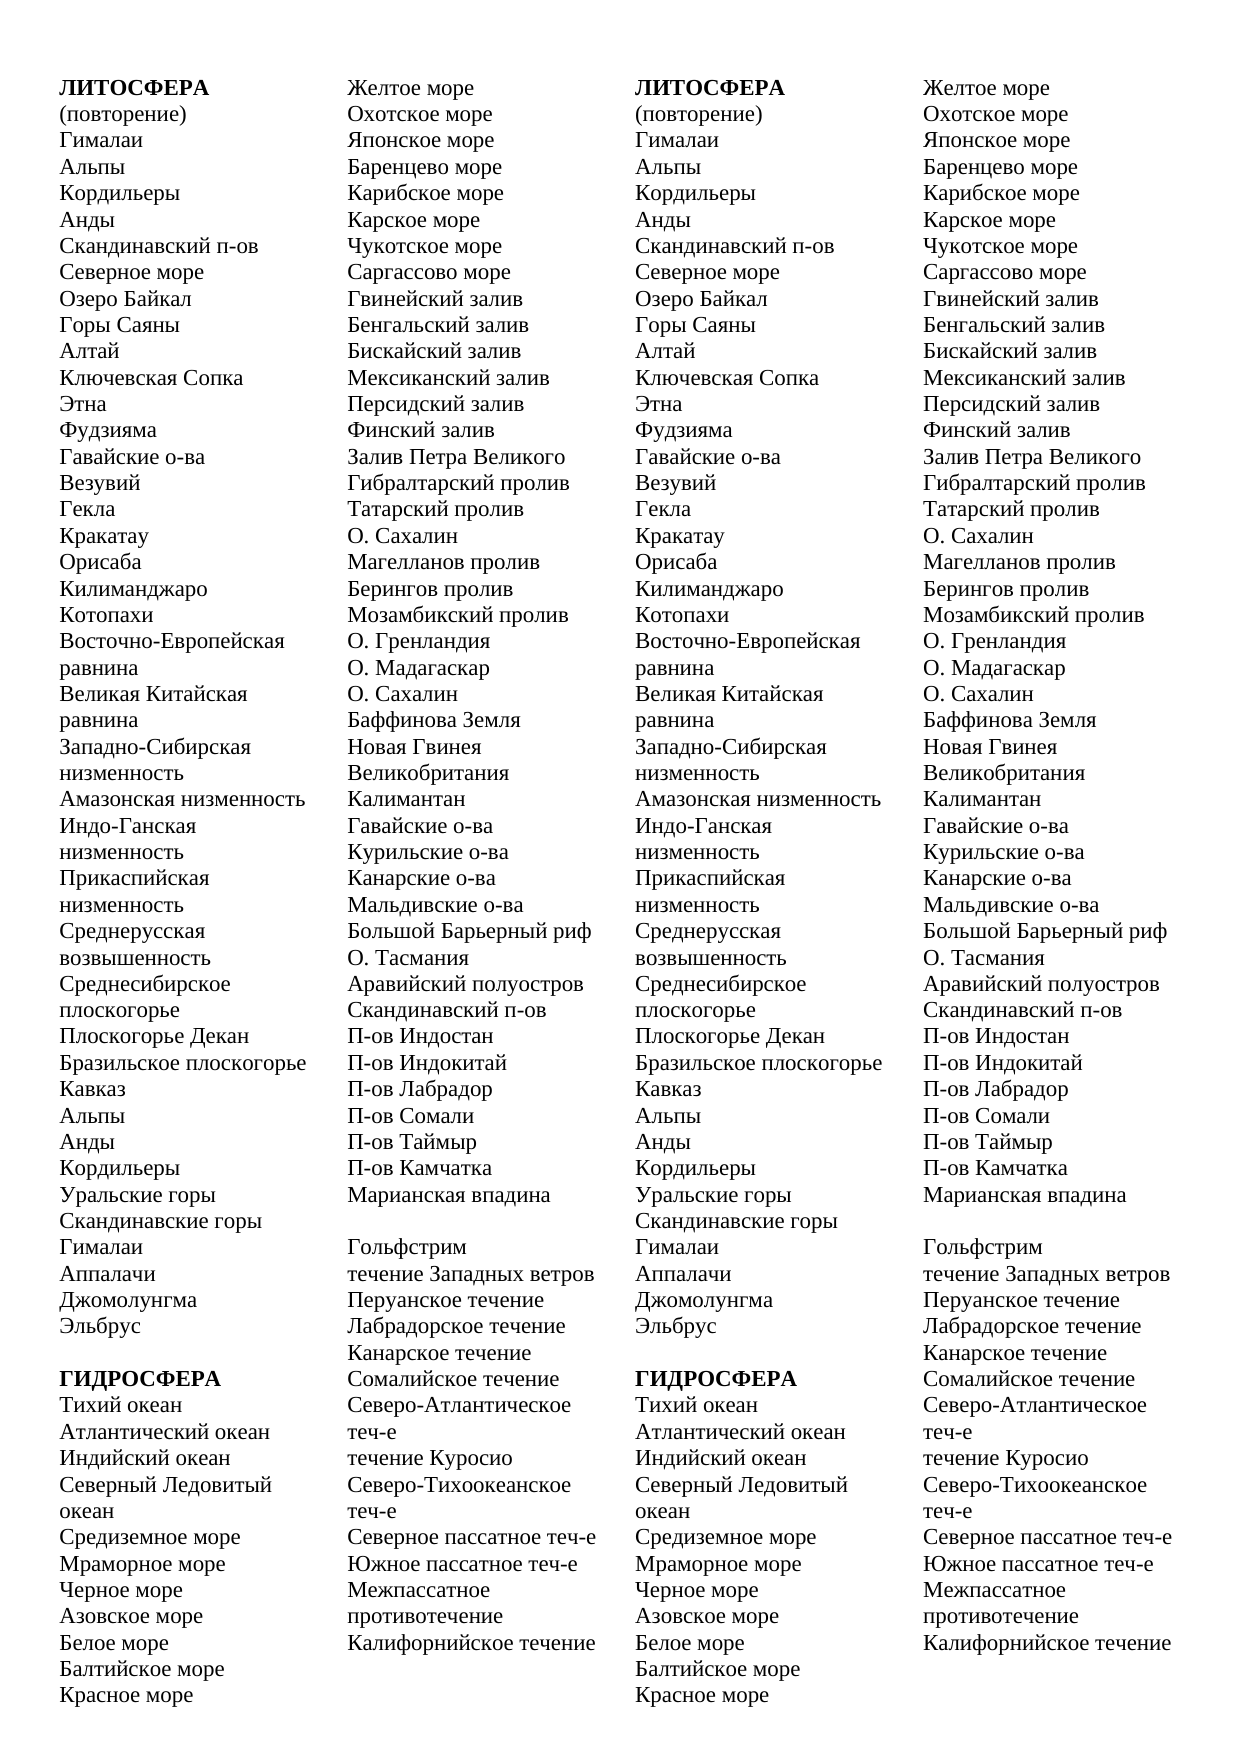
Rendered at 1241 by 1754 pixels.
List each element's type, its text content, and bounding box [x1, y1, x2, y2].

text Магелланов пролив [923, 548, 1181, 574]
text Карибское море [923, 179, 1181, 206]
text Бразильское плоскогорье [59, 1049, 317, 1075]
text Аравийский полуостров [347, 970, 605, 996]
text Орисаба [635, 548, 893, 574]
text Индийский океан [59, 1444, 317, 1471]
text Везувий [59, 469, 317, 496]
text Финский залив [347, 416, 605, 443]
text Межпассатное противотечение [347, 1576, 605, 1629]
text П-ов Камчатка [923, 1154, 1181, 1181]
text Бискайский залив [923, 337, 1181, 364]
text Бенгальский залив [923, 311, 1181, 337]
text Перуанское течение [347, 1286, 605, 1312]
text Калимантан [347, 785, 605, 812]
text Котопахи [635, 601, 893, 627]
text ЛИТОСФЕРА [59, 74, 317, 100]
text Новая Гвинея [923, 733, 1181, 759]
text Красное море [59, 1681, 317, 1708]
text Аравийский полуостров [923, 970, 1181, 996]
text Альпы [59, 1102, 317, 1128]
text Северное пассатное теч-е [923, 1523, 1181, 1550]
text Калифорнийское течение [347, 1629, 605, 1655]
text Алтай [635, 337, 893, 364]
text Северо-Тихоокеанское теч-е [923, 1471, 1181, 1523]
text Уральские горы [59, 1181, 317, 1207]
text течение Западных ветров [923, 1260, 1181, 1286]
text Карское море [347, 206, 605, 232]
text Балтийское море [59, 1655, 317, 1681]
text Тихий океан [635, 1392, 893, 1418]
text Озеро Байкал [59, 285, 317, 311]
text Мраморное море [635, 1550, 893, 1576]
text Желтое море [923, 74, 1181, 100]
text Финский залив [923, 416, 1181, 443]
text О. Сахалин [923, 680, 1181, 706]
text Карское море [923, 206, 1181, 232]
text П-ов Индокитай [347, 1049, 605, 1075]
text Сомалийское течение [923, 1365, 1181, 1392]
text Аппалачи [635, 1260, 893, 1286]
text Кракатау [59, 522, 317, 548]
text Гималаи [635, 1233, 893, 1260]
text Мексиканский залив [923, 364, 1181, 390]
text О. Тасмания [923, 943, 1181, 970]
text Саргассово море [923, 258, 1181, 285]
text Средиземное море [635, 1523, 893, 1550]
text Татарский пролив [923, 496, 1181, 522]
text Восточно-Европейская равнина [59, 627, 317, 680]
text Анды [59, 206, 317, 232]
text П-ов Лабрадор [923, 1075, 1181, 1102]
text Скандинавский п-ов [347, 996, 605, 1023]
text ЛИТОСФЕРА [635, 74, 893, 100]
text Белое море [59, 1629, 317, 1655]
text Плоскогорье Декан [635, 1023, 893, 1049]
text Анды [635, 206, 893, 232]
text Кордильеры [635, 179, 893, 206]
text П-ов Таймыр [923, 1128, 1181, 1154]
text Белое море [635, 1629, 893, 1655]
text Прикаспийская низменность [635, 864, 893, 917]
text Саргассово море [347, 258, 605, 285]
text Залив Петра Великого [347, 443, 605, 469]
text Скандинавский п-ов [635, 232, 893, 258]
text П-ов Индостан [347, 1023, 605, 1049]
text Азовское море [59, 1602, 317, 1629]
text Северный Ледовитый океан [635, 1471, 893, 1523]
text Татарский пролив [347, 496, 605, 522]
text Индийский океан [635, 1444, 893, 1471]
text Фудзияма [59, 416, 317, 443]
text Берингов пролив [923, 574, 1181, 601]
text Скандинавские горы [635, 1207, 893, 1233]
text Великая Китайская равнина [635, 680, 893, 733]
text П-ов Индостан [923, 1023, 1181, 1049]
text Перуанское течение [923, 1286, 1181, 1312]
text Марианская впадина [347, 1181, 605, 1207]
text Мексиканский залив [347, 364, 605, 390]
text Гольфстрим [923, 1233, 1181, 1260]
text П-ов Камчатка [347, 1154, 605, 1181]
text Скандинавский п-ов [923, 996, 1181, 1023]
text Восточно-Европейская равнина [635, 627, 893, 680]
text Персидский залив [923, 390, 1181, 416]
text Гавайские о-ва [347, 812, 605, 838]
text Баффинова Земля [347, 706, 605, 733]
text Желтое море [347, 74, 605, 100]
text (повторение) [635, 100, 893, 127]
text Гибралтарский пролив [923, 469, 1181, 496]
text Западно-Сибирская низменность [635, 733, 893, 785]
text Великая Китайская равнина [59, 680, 317, 733]
text Среднесибирское плоскогорье [59, 970, 317, 1023]
text Канарское течение [923, 1339, 1181, 1365]
text Уральские горы [635, 1181, 893, 1207]
text Чукотское море [347, 232, 605, 258]
text Килиманджаро [59, 574, 317, 601]
text Гавайские о-ва [923, 812, 1181, 838]
text Лабрадорское течение [923, 1312, 1181, 1339]
text Черное море [59, 1576, 317, 1602]
text П-ов Индокитай [923, 1049, 1181, 1075]
text Калифорнийское течение [923, 1629, 1181, 1655]
text Гекла [635, 496, 893, 522]
text Гвинейский залив [347, 285, 605, 311]
text Японское море [347, 127, 605, 153]
text П-ов Таймыр [347, 1128, 605, 1154]
text Кордильеры [59, 179, 317, 206]
text Охотское море [347, 100, 605, 127]
text Канарское течение [347, 1339, 605, 1365]
text Лабрадорское течение [347, 1312, 605, 1339]
text Охотское море [923, 100, 1181, 127]
text Северо-Атлантическое теч-е [923, 1392, 1181, 1444]
text О. Сахалин [347, 680, 605, 706]
text О. Мадагаскар [347, 654, 605, 680]
text Амазонская низменность [59, 785, 317, 812]
text О. Сахалин [347, 522, 605, 548]
text Прикаспийская низменность [59, 864, 317, 917]
text Аппалачи [59, 1260, 317, 1286]
text Анды [59, 1128, 317, 1154]
text ГИДРОСФЕРА [635, 1365, 893, 1392]
text Везувий [635, 469, 893, 496]
text Баффинова Земля [923, 706, 1181, 733]
text Северо-Тихоокеанское теч-е [347, 1471, 605, 1523]
text Северо-Атлантическое теч-е [347, 1392, 605, 1444]
text О. Гренландия [923, 627, 1181, 654]
text П-ов Лабрадор [347, 1075, 605, 1102]
text Марианская впадина [923, 1181, 1181, 1207]
text Азовское море [635, 1602, 893, 1629]
text Индо-Ганская низменность [59, 812, 317, 864]
text Берингов пролив [347, 574, 605, 601]
text П-ов Сомали [347, 1102, 605, 1128]
text Межпассатное противотечение [923, 1576, 1181, 1629]
text Горы Саяны [635, 311, 893, 337]
text Черное море [635, 1576, 893, 1602]
text Ключевская Сопка [635, 364, 893, 390]
text Северное пассатное теч-е [347, 1523, 605, 1550]
text Скандинавский п-ов [59, 232, 317, 258]
text О. Гренландия [347, 627, 605, 654]
text Этна [59, 390, 317, 416]
text Гольфстрим [347, 1233, 605, 1260]
text Орисаба [59, 548, 317, 574]
text Кракатау [635, 522, 893, 548]
text Гималаи [59, 1233, 317, 1260]
text Кордильеры [635, 1154, 893, 1181]
text Гималаи [59, 127, 317, 153]
text Балтийское море [635, 1655, 893, 1681]
text Курильские о-ва [923, 838, 1181, 864]
text Великобритания [347, 759, 605, 785]
text Килиманджаро [635, 574, 893, 601]
text Алтай [59, 337, 317, 364]
text Бенгальский залив [347, 311, 605, 337]
text Анды [635, 1128, 893, 1154]
text Ключевская Сопка [59, 364, 317, 390]
text Мозамбикский пролив [923, 601, 1181, 627]
text Этна [635, 390, 893, 416]
text Гавайские о-ва [59, 443, 317, 469]
text Баренцево море [347, 153, 605, 179]
text Озеро Байкал [635, 285, 893, 311]
text Гималаи [635, 127, 893, 153]
text О. Сахалин [923, 522, 1181, 548]
text Кордильеры [59, 1154, 317, 1181]
text Тихий океан [59, 1392, 317, 1418]
text течение Западных ветров [347, 1260, 605, 1286]
text Калимантан [923, 785, 1181, 812]
text ГИДРОСФЕРА [59, 1365, 317, 1392]
text О. Тасмания [347, 943, 605, 970]
text Большой Барьерный риф [347, 917, 605, 943]
text Красное море [635, 1681, 893, 1708]
text Амазонская низменность [635, 785, 893, 812]
text Канарские о-ва [347, 864, 605, 891]
text Среднерусская возвышенность [635, 917, 893, 970]
text Гавайские о-ва [635, 443, 893, 469]
text Среднерусская возвышенность [59, 917, 317, 970]
text Мальдивские о-ва [923, 891, 1181, 917]
text Курильские о-ва [347, 838, 605, 864]
text Скандинавские горы [59, 1207, 317, 1233]
text Кавказ [59, 1075, 317, 1102]
text Новая Гвинея [347, 733, 605, 759]
text Кавказ [635, 1075, 893, 1102]
text Джомолунгма [635, 1286, 893, 1312]
text Чукотское море [923, 232, 1181, 258]
text Великобритания [923, 759, 1181, 785]
text Мозамбикский пролив [347, 601, 605, 627]
text Сомалийское течение [347, 1365, 605, 1392]
text Альпы [635, 1102, 893, 1128]
text Гибралтарский пролив [347, 469, 605, 496]
text Гекла [59, 496, 317, 522]
text Индо-Ганская низменность [635, 812, 893, 864]
text Персидский залив [347, 390, 605, 416]
text Атлантический океан [635, 1418, 893, 1444]
text П-ов Сомали [923, 1102, 1181, 1128]
text Магелланов пролив [347, 548, 605, 574]
text Южное пассатное теч-е [923, 1550, 1181, 1576]
text Горы Саяны [59, 311, 317, 337]
text Северный Ледовитый океан [59, 1471, 317, 1523]
text Южное пассатное теч-е [347, 1550, 605, 1576]
text Северное море [59, 258, 317, 285]
text Бразильское плоскогорье [635, 1049, 893, 1075]
text Бискайский залив [347, 337, 605, 364]
text Мальдивские о-ва [347, 891, 605, 917]
text Эльбрус [635, 1312, 893, 1339]
text Карибское море [347, 179, 605, 206]
text Северное море [635, 258, 893, 285]
text Японское море [923, 127, 1181, 153]
text Альпы [635, 153, 893, 179]
text Плоскогорье Декан [59, 1023, 317, 1049]
text (повторение) [59, 100, 317, 127]
text Большой Барьерный риф [923, 917, 1181, 943]
text Гвинейский залив [923, 285, 1181, 311]
text Мраморное море [59, 1550, 317, 1576]
text О. Мадагаскар [923, 654, 1181, 680]
text Средиземное море [59, 1523, 317, 1550]
text Западно-Сибирская низменность [59, 733, 317, 785]
text Залив Петра Великого [923, 443, 1181, 469]
text Фудзияма [635, 416, 893, 443]
text Канарские о-ва [923, 864, 1181, 891]
text Эльбрус [59, 1312, 317, 1339]
text Джомолунгма [59, 1286, 317, 1312]
text течение Куросио [347, 1444, 605, 1471]
text Среднесибирское плоскогорье [635, 970, 893, 1023]
text Атлантический океан [59, 1418, 317, 1444]
text Баренцево море [923, 153, 1181, 179]
text Котопахи [59, 601, 317, 627]
text Альпы [59, 153, 317, 179]
text течение Куросио [923, 1444, 1181, 1471]
